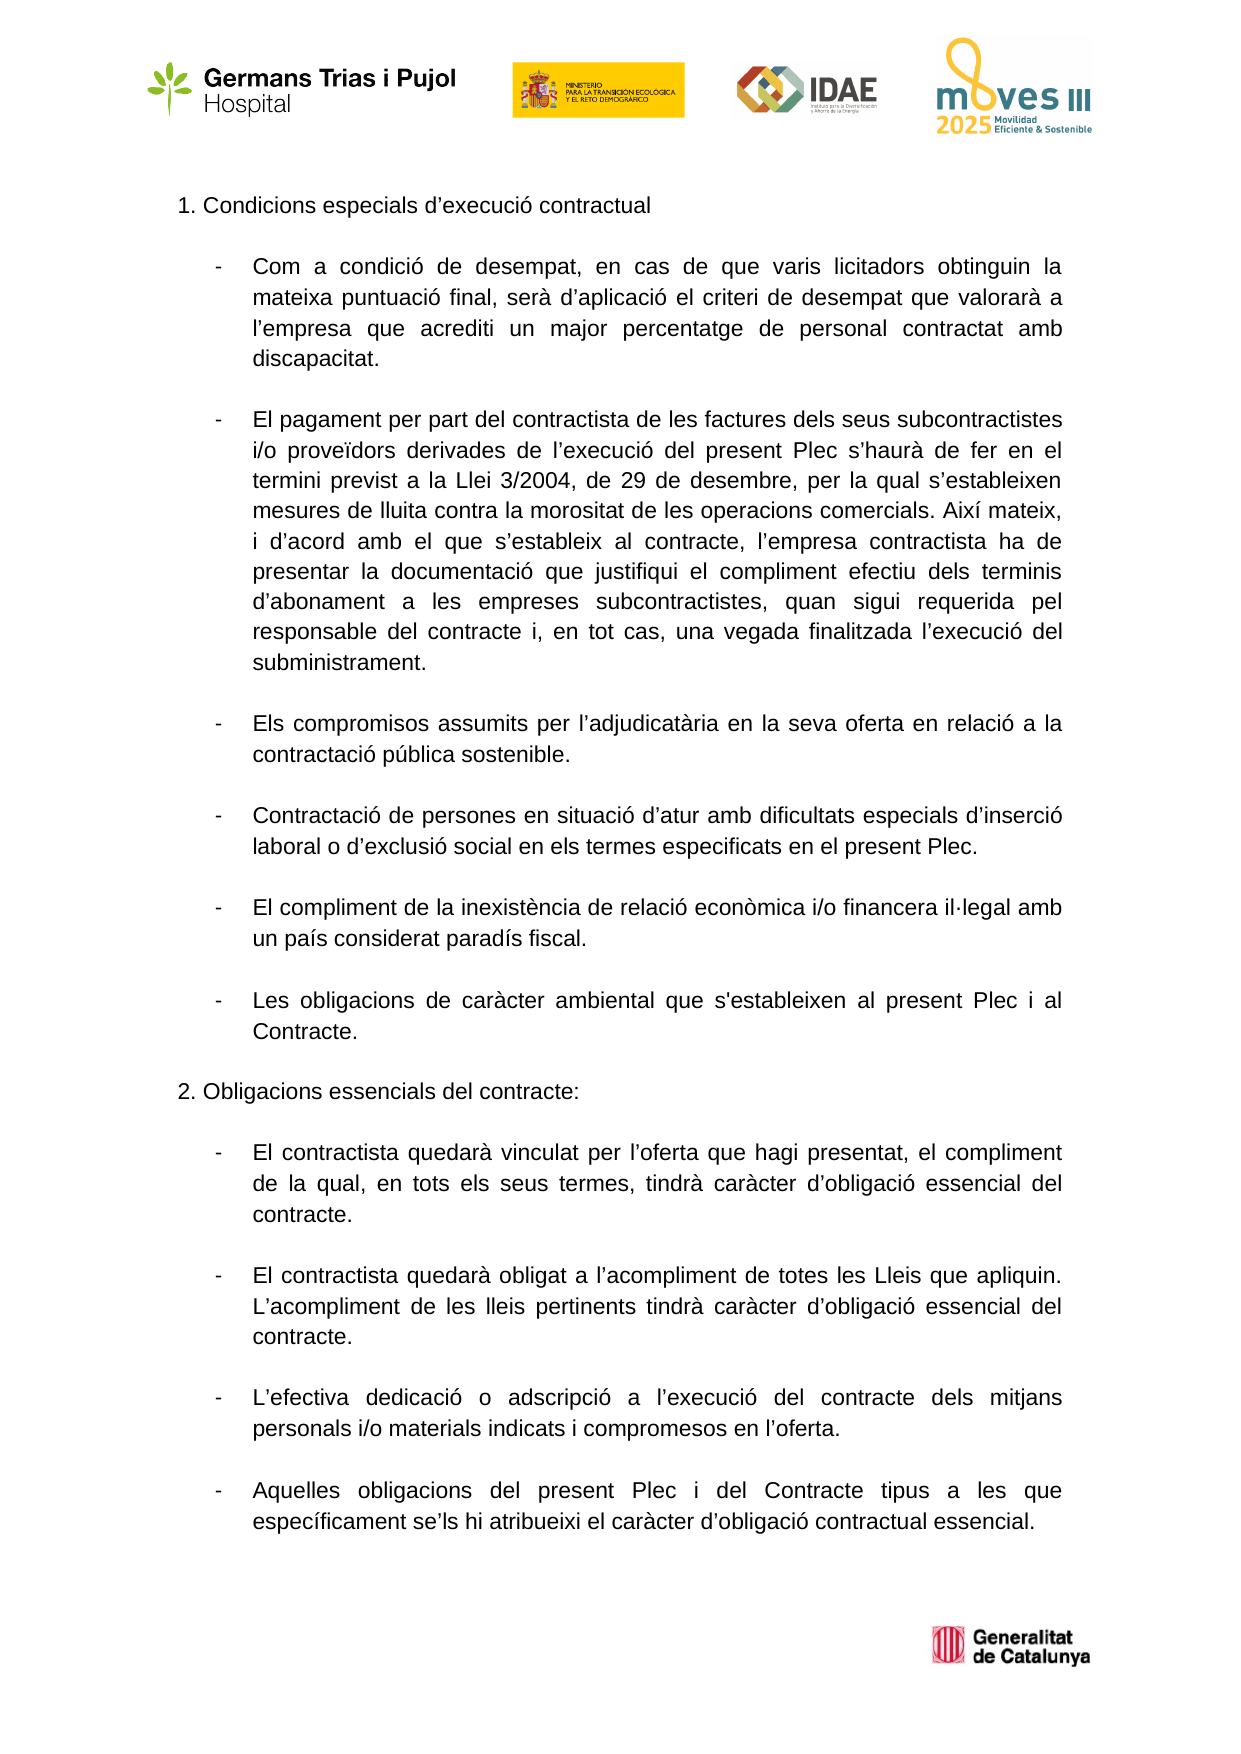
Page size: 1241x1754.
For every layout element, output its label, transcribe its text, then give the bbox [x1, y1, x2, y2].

picture [934, 35, 1093, 135]
picture [893, 1619, 1129, 1672]
list Contractació de persones en situació d’atur amb dificultats especials d’inserció laboral o d’exclusió social en els termes especificats en el present Plec. [215, 801, 1063, 859]
list L’efectiva dedicació o adscripció a l’execució del contracte dels mitjans personals i/o materials indicats i compromesos en l’oferta. [215, 1383, 1063, 1442]
list El contractista quedarà vinculat per l’oferta que hagi presentat, el compliment de la qual, en tots els seus termes, tindrà caràcter d’obligació essencial del contracte. [215, 1138, 1063, 1227]
list Les obligacions de caràcter ambiental que s'estableixen al present Plec i al Contracte. [215, 986, 1063, 1044]
picture [511, 61, 686, 119]
list Aquelles obligacions del present Plec i del Contracte tipus a les que específicament se’ls hi atribueixi el caràcter d’obligació contractual essencial. [215, 1476, 1063, 1534]
list El contractista quedarà obligat a l’acompliment de totes les Lleis que apliquin. L’acompliment de les lleis pertinents tindrà caràcter d’obligació essencial del contracte. [215, 1261, 1063, 1349]
picture [147, 62, 455, 117]
picture [730, 61, 881, 122]
list Els compromisos assumits per l’adjudicatària en la seva oferta en relació a la contractació pública sostenible. [215, 709, 1063, 767]
text 2. Obligacions essencials del contracte: [177, 1078, 1063, 1104]
list Com a condició de desempat, en cas de que varis licitadors obtinguin la mateixa puntuació final, serà d’aplicació el criteri de desempat que valorarà a l’empresa que acrediti un major percentatge de personal contractat amb discapacitat. [215, 252, 1063, 371]
list El pagament per part del contractista de les factures dels seus subcontractistes i/o proveïdors derivades de l’execució del present Plec s’haurà de fer en el termini previst a la Llei 3/2004, de 29 de desembre, per la qual s’estableixen mesures de lluita contra la morositat de les operacions comercials. Així mateix, i d’acord amb el que s’estableix al contracte, l’empresa contractista ha de presentar la documentació que justifiqui el compliment efectiu dels terminis d’abonament a les empreses subcontractistes, quan sigui requerida pel responsable del contracte i, en tot cas, una vegada finalitzada l’execució del subministrament. [215, 405, 1063, 675]
text 1. Condicions especials d’execució contractual [177, 192, 1063, 218]
list El compliment de la inexistència de relació econòmica i/o financera il·legal amb un país considerat paradís fiscal. [215, 893, 1063, 952]
